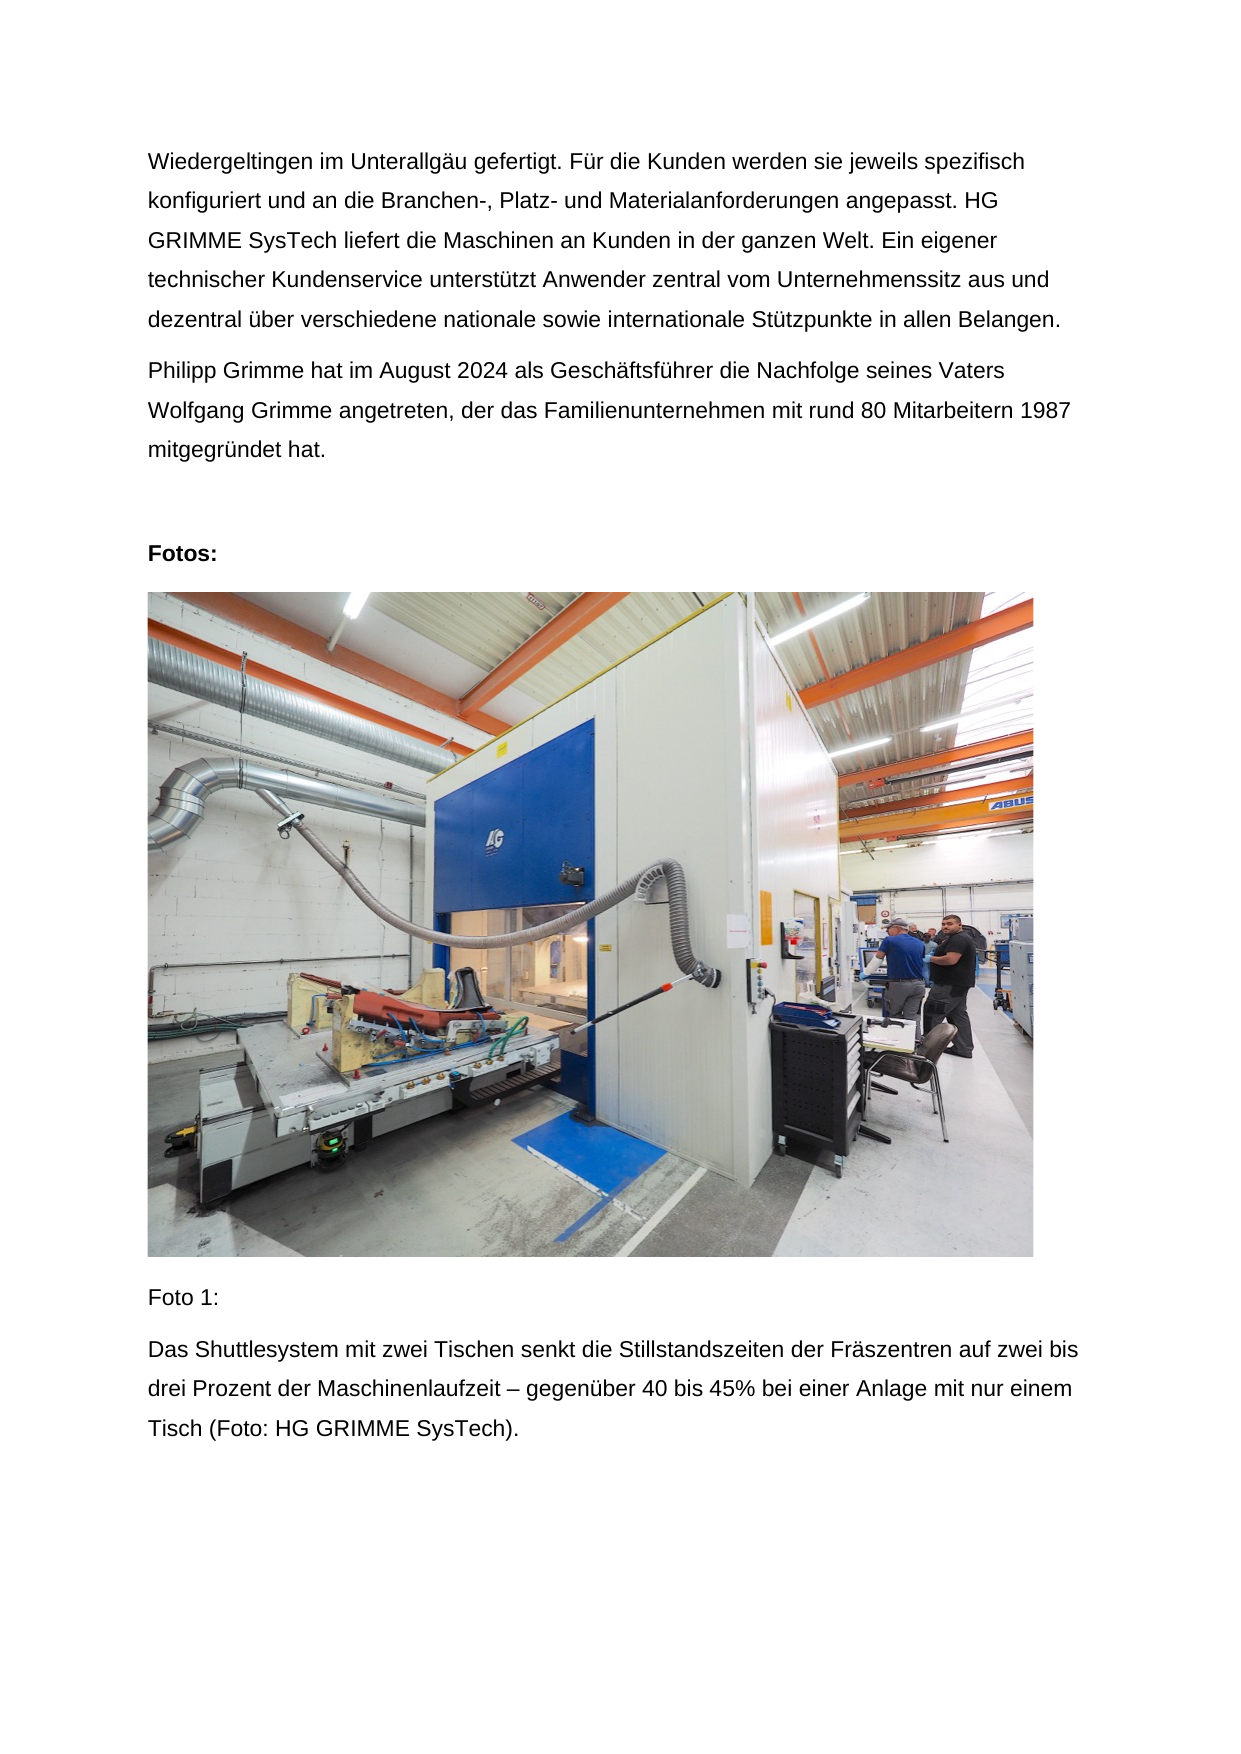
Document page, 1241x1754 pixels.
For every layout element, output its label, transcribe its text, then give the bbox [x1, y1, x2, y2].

text Philipp Grimme hat im August 2024 als Geschäftsführer die Nachfolge seines Vaters Wolfgang Grimme angetreten, der das Familienunternehmen mit rund 80 Mitarbeitern 1987 mitgegründet hat. [148, 357, 1093, 463]
text Das Shuttlesystem mit zwei Tischen senkt die Stillstandszeiten der Fräszentren auf zwei bis drei Prozent der Maschinenlaufzeit – gegenüber 40 bis 45% bei einer Anlage mit nur einem Tisch (Foto: HG GRIMME SysTech). [148, 1336, 1093, 1441]
text Fotos: [148, 540, 1093, 567]
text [148, 148, 1093, 332]
text Foto 1: [148, 1284, 1093, 1310]
picture [147, 592, 1034, 1257]
